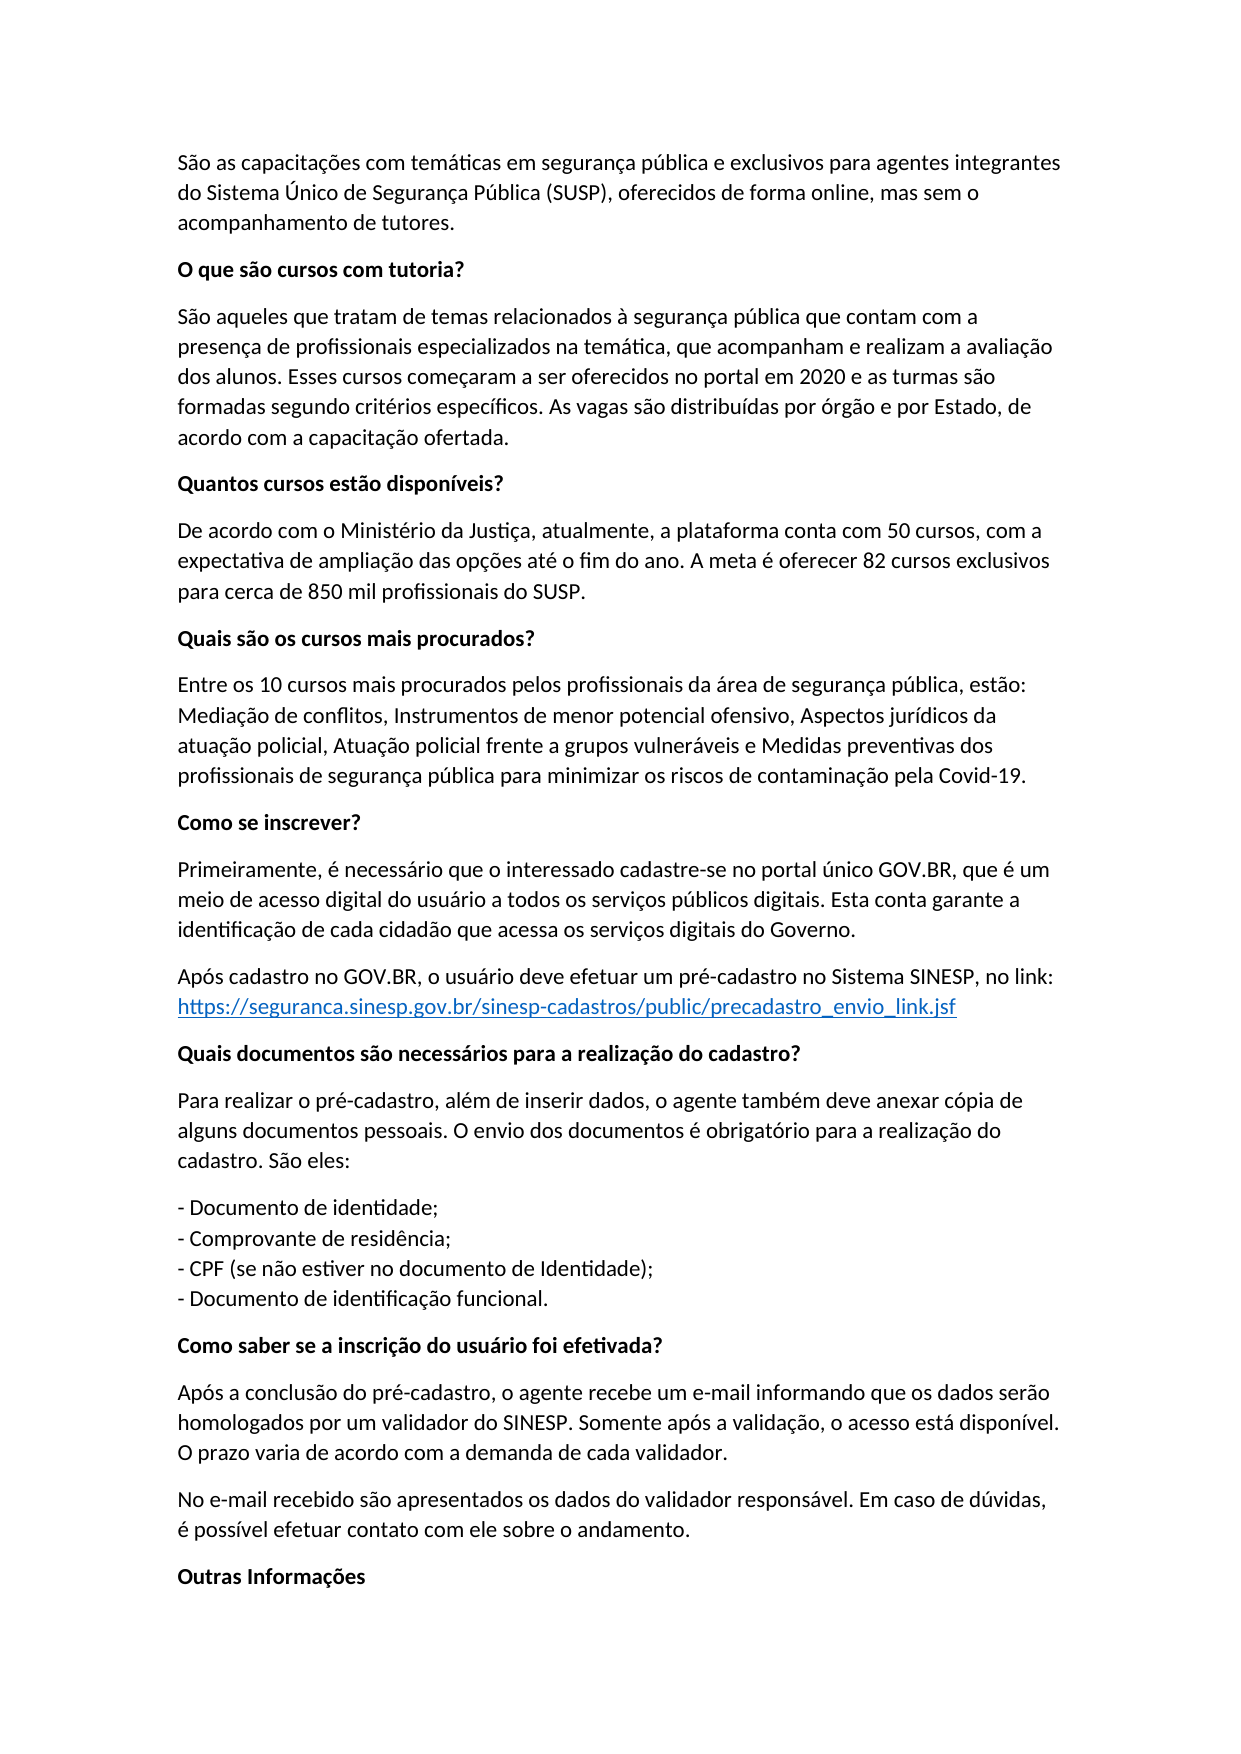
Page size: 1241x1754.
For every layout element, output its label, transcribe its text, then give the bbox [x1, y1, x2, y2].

text Quais são os cursos mais procurados? [177, 624, 1063, 652]
text São aqueles que tratam de temas relacionados à segurança pública que contam com a presença de profissionais especializados na temática, que acompanham e realizam a avaliação dos alunos. Esses cursos começaram a ser oferecidos no portal em 2020 e as turmas são formadas segundo critérios específicos. As vagas são distribuídas por órgão e por Estado, de acordo com a capacitação ofertada. [177, 302, 1063, 451]
text Outras Informações [177, 1562, 1063, 1590]
text O que são cursos com tutoria? [177, 255, 1063, 283]
text Após a conclusão do pré-cadastro, o agente recebe um e-mail informando que os dados serão homologados por um validador do SINESP. Somente após a validação, o acesso está disponível. O prazo varia de acordo com a demanda de cada validador. [177, 1378, 1063, 1466]
text São as capacitações com temáticas em segurança pública e exclusivos para agentes integrantes do Sistema Único de Segurança Pública (SUSP), oferecidos de forma online, mas sem o acompanhamento de tutores. [177, 148, 1063, 236]
text Como se inscrever? [177, 808, 1063, 836]
text Quais documentos são necessários para a realização do cadastro? [177, 1039, 1063, 1067]
text Após cadastro no GOV.BR, o usuário deve efetuar um pré-cadastro no Sistema SINESP, no link: https://seguranca.sinesp.gov.br/sinesp-cadastros/public/precadastro_envio_link.jsf [177, 962, 1063, 1020]
text Quantos cursos estão disponíveis? [177, 469, 1063, 497]
text De acordo com o Ministério da Justiça, atualmente, a plataforma conta com 50 cursos, com a expectativa de ampliação das opções até o fim do ano. A meta é oferecer 82 cursos exclusivos para cerca de 850 mil profissionais do SUSP. [177, 516, 1063, 605]
text Para realizar o pré-cadastro, além de inserir dados, o agente também deve anexar cópia de alguns documentos pessoais. O envio dos documentos é obrigatório para a realização do cadastro. São eles: [177, 1086, 1063, 1174]
text No e-mail recebido são apresentados os dados do validador responsável. Em caso de dúvidas, é possível efetuar contato com ele sobre o andamento. [177, 1485, 1063, 1543]
text Entre os 10 cursos mais procurados pelos profissionais da área de segurança pública, estão: Mediação de conflitos, Instrumentos de menor potencial ofensivo, Aspectos jurídicos da atuação policial, Atuação policial frente a grupos vulneráveis e Medidas preventivas dos profissionais de segurança pública para minimizar os riscos de contaminação pela Covid-19. [177, 671, 1063, 789]
text Primeiramente, é necessário que o interessado cadastre-se no portal único GOV.BR, que é um meio de acesso digital do usuário a todos os serviços públicos digitais. Esta conta garante a identificação de cada cidadão que acessa os serviços digitais do Governo. [177, 855, 1063, 943]
text - Documento de identidade; - Comprovante de residência; - CPF (se não estiver no documento de Identidade); - Documento de identificação funcional. [177, 1193, 1063, 1312]
text Como saber se a inscrição do usuário foi efetivada? [177, 1331, 1063, 1359]
